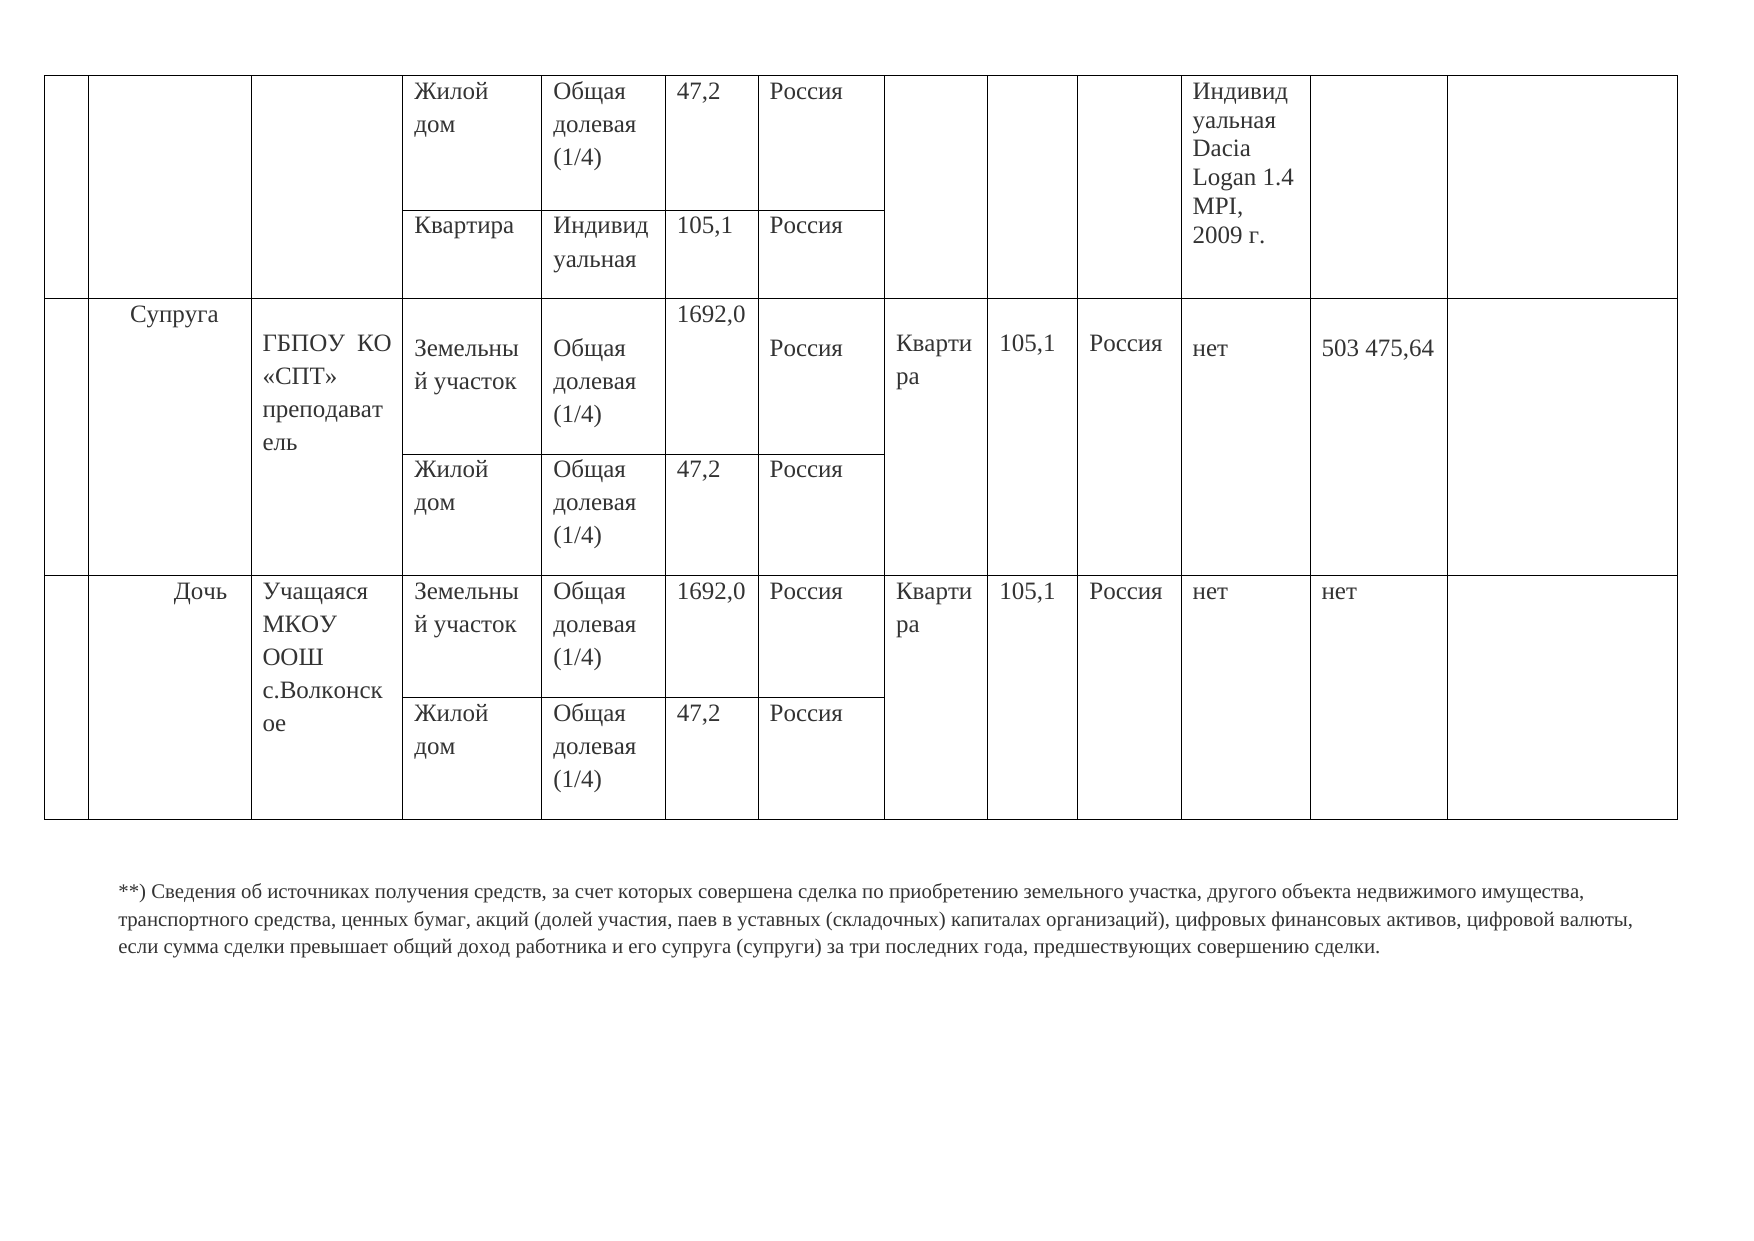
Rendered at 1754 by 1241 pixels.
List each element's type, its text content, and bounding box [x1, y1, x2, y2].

table_cell 105,1 [988, 576, 1077, 818]
table_cell Жилой дом [403, 455, 541, 575]
table_cell Россия [1078, 299, 1181, 575]
table_cell [45, 576, 88, 818]
table_cell нет [1182, 576, 1310, 818]
table_cell 105,1 [988, 299, 1077, 575]
table_cell 1692,0 [666, 576, 758, 697]
text **) Сведения об источниках получения средств, за счет которых совершена сделка по приобретению земельного участка, другого объекта недвижимого имущества, транспортного средства, ценных бумаг, акций (долей участия, паев в уставных (складочных) капиталах организаций), цифровых финансовых активов, цифровой валюты, если сумма сделки превышает общий доход работника и его супруга (супруги) за три последних года, предшествующих совершению сделки. [118, 879, 1636, 958]
table_cell Россия [1078, 576, 1181, 818]
table_cell [45, 299, 88, 575]
table_cell Общая долевая (1/4) [542, 576, 665, 697]
table_cell Учащаяся МКОУ ООШ с.Волконское [252, 576, 402, 818]
table_cell нет [1182, 299, 1310, 575]
table_cell 47,2 [666, 76, 758, 209]
table_cell Дочь [89, 576, 251, 818]
table_cell [1448, 299, 1677, 575]
table_cell ГБПОУ КО «СПТ» преподаватель [252, 299, 402, 575]
table_cell Общая долевая (1/4) [542, 76, 665, 209]
table_cell Супруга [89, 299, 251, 575]
table_cell 47,2 [666, 698, 758, 818]
table_cell Индивидуальная [542, 211, 665, 298]
table_cell Жилой дом [403, 698, 541, 818]
table_cell 1692,0 [666, 299, 758, 453]
table_cell Россия [759, 455, 884, 575]
table_cell Россия [759, 698, 884, 818]
table_cell Россия [759, 299, 884, 453]
table_cell [1448, 576, 1677, 818]
table_cell Индивидуальная Dacia Logan 1.4 MPI, 2009 г. [1182, 76, 1310, 298]
table_cell Земельный участок [403, 576, 541, 697]
table_cell Общая долевая (1/4) [542, 698, 665, 818]
table_cell Квартира [885, 299, 987, 575]
table_cell Россия [759, 211, 884, 298]
table_cell Общая долевая (1/4) [542, 455, 665, 575]
table_cell 503 475,64 [1311, 299, 1447, 575]
table_cell Квартира [885, 576, 987, 818]
table_cell Россия [759, 76, 884, 209]
table_cell 105,1 [666, 211, 758, 298]
table_cell нет [1311, 576, 1447, 818]
table_cell Россия [759, 576, 884, 697]
table_cell 47,2 [666, 455, 758, 575]
table_cell Квартира [403, 211, 541, 298]
table_cell Общая долевая (1/4) [542, 299, 665, 453]
table_cell Жилой дом [403, 76, 541, 209]
table_cell Земельный участок [403, 299, 541, 453]
